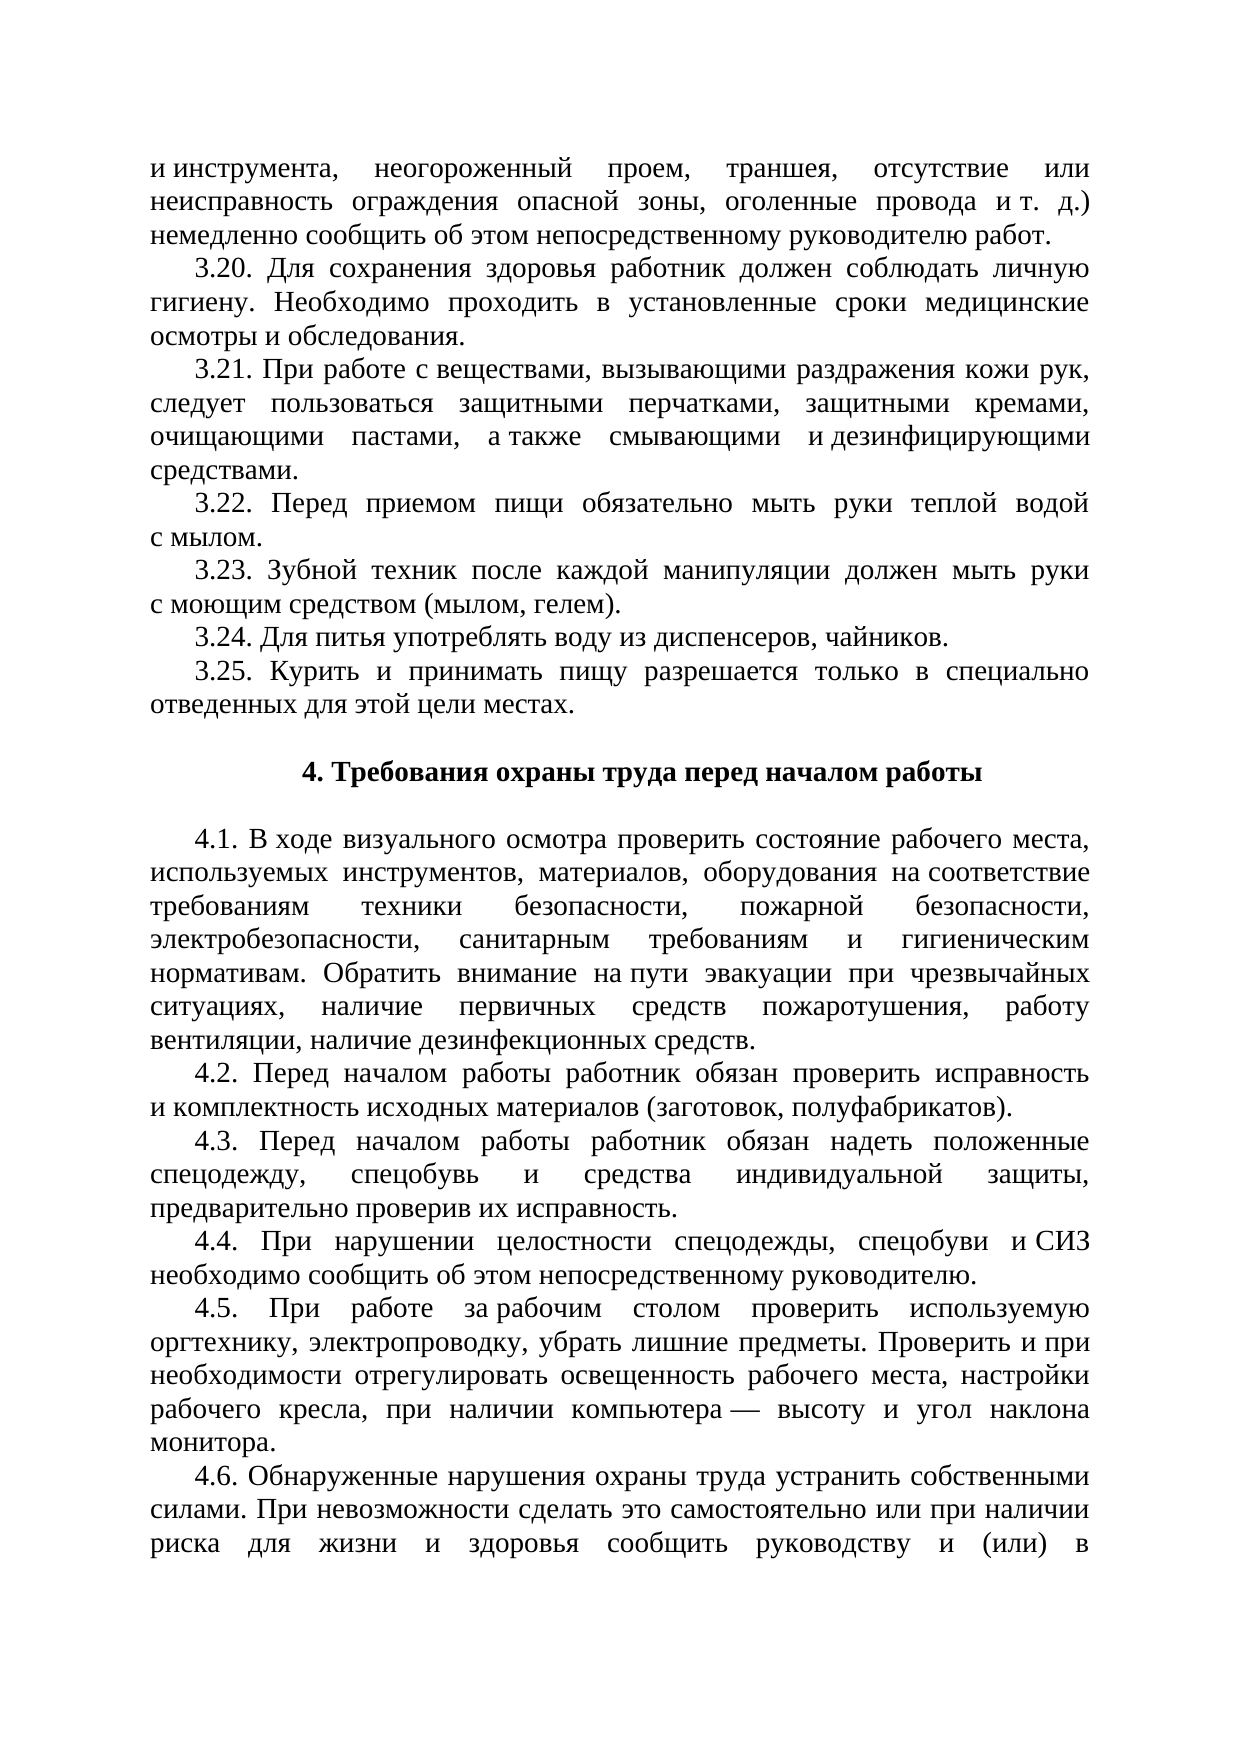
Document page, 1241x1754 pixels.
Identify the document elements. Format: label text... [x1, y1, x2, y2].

text 3.25. Курить и принимать пищу разрешается только в специально отведенных для этой цели местах. [150, 653, 1090, 720]
text 3.20. Для сохранения здоровья работник должен соблюдать личную гигиену. Необходимо проходить в установленные сроки медицинские осмотры и обследования. [150, 251, 1090, 351]
text 4. Требования охраны труда перед началом работы [150, 754, 1090, 787]
text 3.21. При работе с веществами, вызывающими раздражения кожи рук, следует пользоваться защитными перчатками, защитными кремами, очищающими пастами, а также смывающими и дезинфицирующими средствами. [150, 351, 1090, 485]
text 3.23. Зубной техник после каждой манипуляции должен мыть руки с моющим средством (мылом, гелем). [150, 552, 1090, 619]
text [150, 150, 1090, 251]
text 4.3. Перед началом работы работник обязан надеть положенные спецодежду, спецобувь и средства индивидуальной защиты, предварительно проверив их исправность. [150, 1123, 1090, 1223]
text 4.5. При работе за рабочим столом проверить используемую оргтехнику, электропроводку, убрать лишние предметы. Проверить и при необходимости отрегулировать освещенность рабочего места, настройки рабочего кресла, при наличии компьютера — высоту и угол наклона монитора. [150, 1290, 1090, 1458]
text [150, 1458, 1090, 1559]
text 4.1. В ходе визуального осмотра проверить состояние рабочего места, используемых инструментов, материалов, оборудования на соответствие требованиям техники безопасности, пожарной безопасности, электробезопасности, санитарным требованиям и гигиеническим нормативам. Обратить внимание на пути эвакуации при чрезвычайных ситуациях, наличие первичных средств пожаротушения, работу вентиляции, наличие дезинфекционных средств. [150, 821, 1090, 1056]
text 4.4. При нарушении целостности спецодежды, спецобуви и СИЗ необходимо сообщить об этом непосредственному руководителю. [150, 1223, 1090, 1290]
text 3.24. Для питья употреблять воду из диспенсеров, чайников. [150, 619, 1090, 653]
text 3.22. Перед приемом пищи обязательно мыть руки теплой водой с мылом. [150, 485, 1090, 552]
text 4.2. Перед началом работы работник обязан проверить исправность и комплектность исходных материалов (заготовок, полуфабрикатов). [150, 1056, 1090, 1123]
